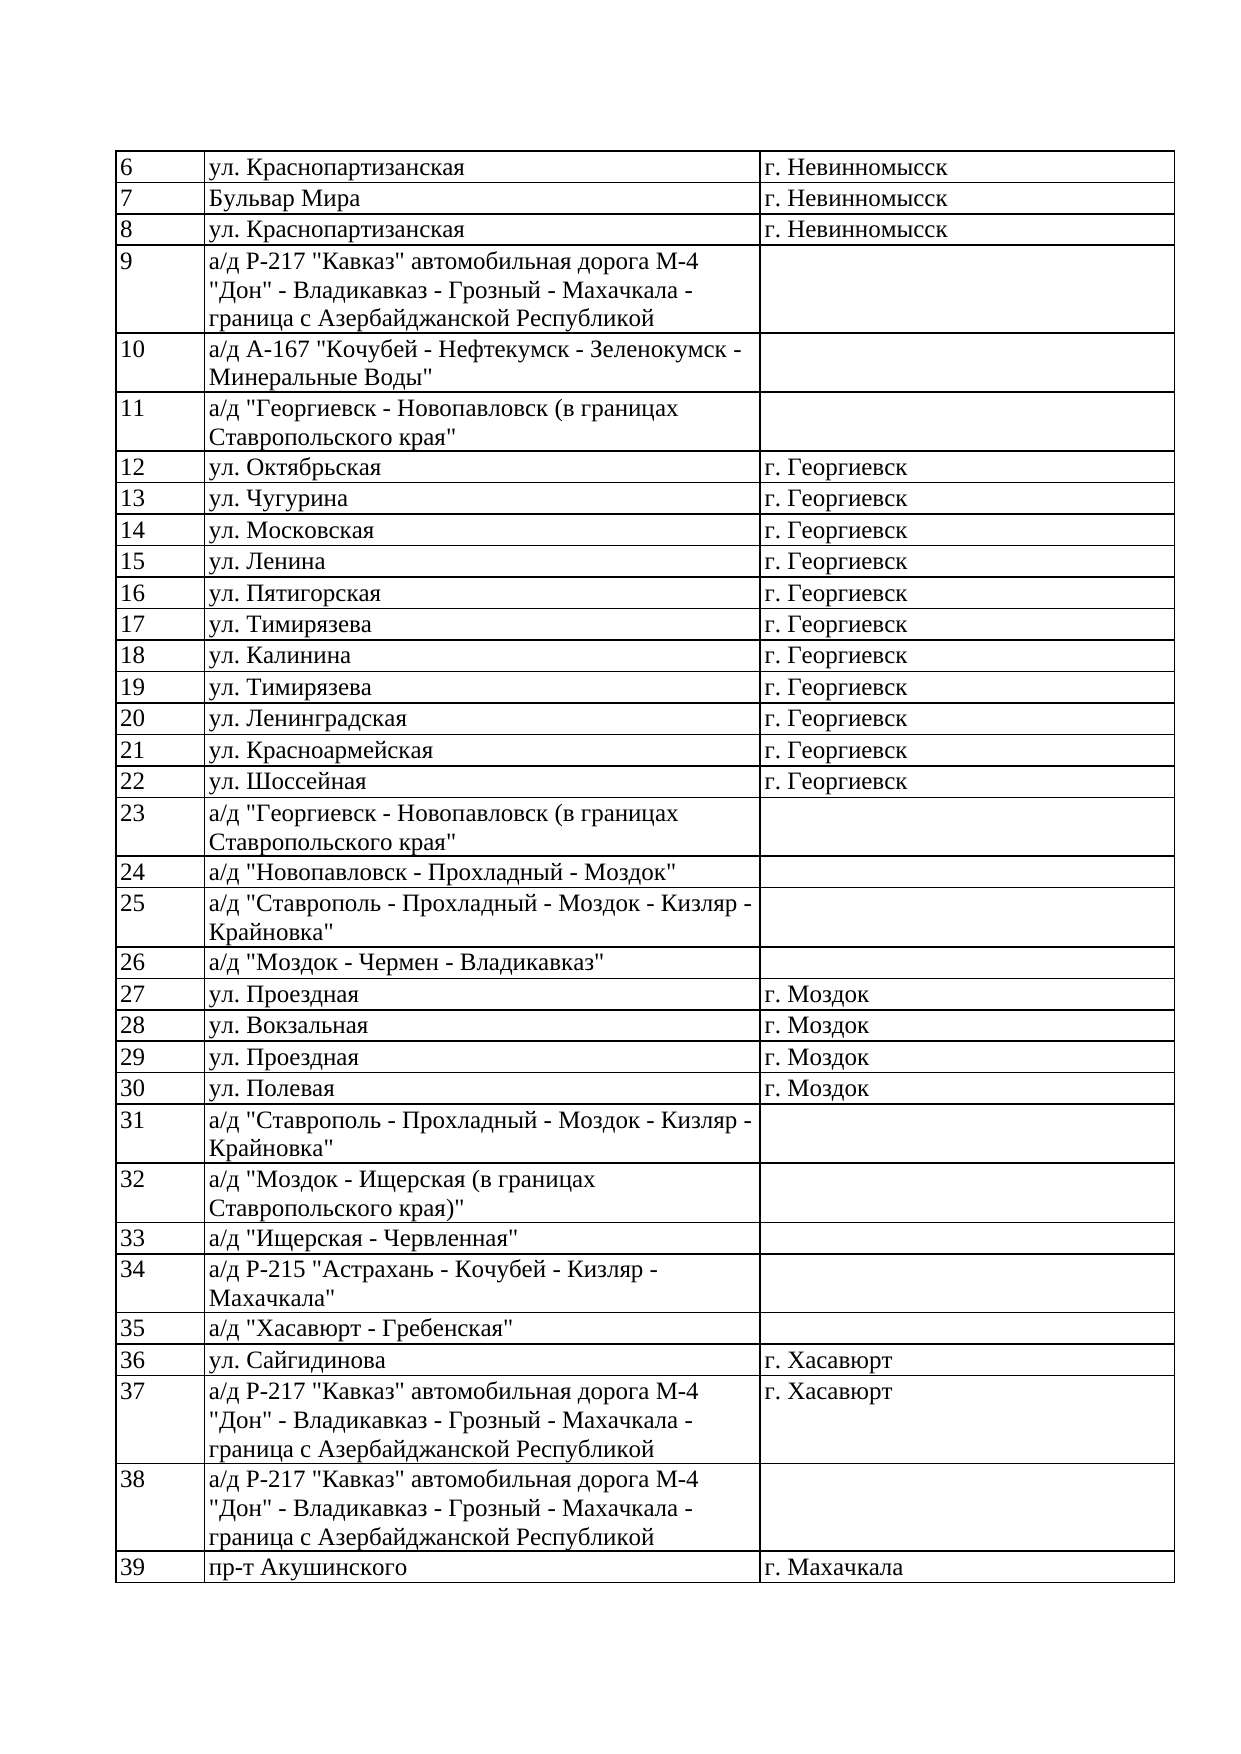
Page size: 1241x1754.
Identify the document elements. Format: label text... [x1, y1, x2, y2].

table_cell 32 [117, 1164, 204, 1221]
table_cell 11 [117, 393, 204, 450]
table_cell г. Георгиевск [761, 641, 1174, 671]
table_cell г. Георгиевск [761, 767, 1174, 796]
table_cell 8 [117, 215, 204, 244]
table_cell ул. Тимирязева [205, 672, 759, 702]
table_cell 37 [117, 1376, 204, 1463]
table_cell ул. Калинина [205, 641, 759, 671]
table_cell [761, 334, 1174, 391]
table_cell а/д "Георгиевск - Новопавловск (в границах Ставропольского края" [205, 393, 759, 450]
table_cell 13 [117, 483, 204, 513]
table_cell а/д "Хасавюрт - Гребенская" [205, 1313, 759, 1343]
table_cell 16 [117, 578, 204, 608]
table_cell 20 [117, 704, 204, 733]
table_cell г. Георгиевск [761, 578, 1174, 608]
table_cell 39 [117, 1552, 204, 1582]
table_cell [205, 246, 759, 332]
table_cell 9 [117, 246, 204, 332]
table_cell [205, 1464, 759, 1550]
table_cell а/д "Ставрополь - Прохладный - Моздок - Кизляр - Крайновка" [205, 888, 759, 946]
table_cell ул. Проездная [205, 979, 759, 1009]
table_cell [761, 246, 1174, 332]
table_cell ул. Краснопартизанская [205, 152, 759, 181]
table_cell 38 [117, 1464, 204, 1550]
table_cell 26 [117, 948, 204, 977]
table_cell г. Георгиевск [761, 704, 1174, 733]
table_cell 34 [117, 1255, 204, 1312]
table_cell пр-т Акушинского [205, 1552, 759, 1582]
table_cell ул. Красноармейская [205, 735, 759, 765]
table_cell г. Георгиевск [761, 609, 1174, 639]
table_cell г. Моздок [761, 979, 1174, 1009]
table_cell 33 [117, 1223, 204, 1253]
table_cell г. Георгиевск [761, 515, 1174, 545]
table_cell 10 [117, 334, 204, 391]
table_cell г. Моздок [761, 1073, 1174, 1103]
table_cell [761, 888, 1174, 946]
table_cell г. Георгиевск [761, 483, 1174, 513]
table_cell ул. Полевая [205, 1073, 759, 1103]
table_cell 22 [117, 767, 204, 796]
table_cell 14 [117, 515, 204, 545]
table_cell 23 [117, 798, 204, 855]
table_cell 7 [117, 183, 204, 213]
table_cell [761, 857, 1174, 887]
table_cell [761, 1464, 1174, 1550]
table_cell 29 [117, 1042, 204, 1072]
table_cell г. Моздок [761, 1011, 1174, 1040]
table_cell а/д "Георгиевск - Новопавловск (в границах Ставропольского края" [205, 798, 759, 855]
table_cell ул. Сайгидинова [205, 1345, 759, 1375]
table_cell 12 [117, 452, 204, 482]
table_cell 30 [117, 1073, 204, 1103]
table_cell Бульвар Мира [205, 183, 759, 213]
table_cell ул. Краснопартизанская [205, 215, 759, 244]
table_cell ул. Проездная [205, 1042, 759, 1072]
table_cell [761, 1223, 1174, 1253]
table_cell ул. Ленина [205, 546, 759, 576]
table_cell а/д "Моздок - Ищерская (в границах Ставропольского края)" [205, 1164, 759, 1221]
table_cell ул. Тимирязева [205, 609, 759, 639]
table_cell г. Невинномысск [761, 183, 1174, 213]
table_cell а/д А-167 "Кочубей - Нефтекумск - Зеленокумск - Минеральные Воды" [205, 334, 759, 391]
table_cell а/д "Новопавловск - Прохладный - Моздок" [205, 857, 759, 887]
table_cell 27 [117, 979, 204, 1009]
table_cell 15 [117, 546, 204, 576]
table_cell г. Хасавюрт [761, 1345, 1174, 1375]
table_cell [761, 798, 1174, 855]
table_cell ул. Ленинградская [205, 704, 759, 733]
table_cell а/д "Ставрополь - Прохладный - Моздок - Кизляр - Крайновка" [205, 1105, 759, 1162]
table_cell ул. Октябрьская [205, 452, 759, 482]
table_cell [761, 1164, 1174, 1221]
table_cell [761, 1105, 1174, 1162]
table_cell 21 [117, 735, 204, 765]
table_cell 36 [117, 1345, 204, 1375]
table_cell г. Моздок [761, 1042, 1174, 1072]
table_cell 24 [117, 857, 204, 887]
table_cell г. Георгиевск [761, 672, 1174, 702]
table_cell г. Невинномысск [761, 215, 1174, 244]
table_cell ул. Чугурина [205, 483, 759, 513]
table_cell ул. Вокзальная [205, 1011, 759, 1040]
table_cell 25 [117, 888, 204, 946]
table_cell г. Георгиевск [761, 452, 1174, 482]
table_cell г. Невинномысск [761, 152, 1174, 181]
table_cell 28 [117, 1011, 204, 1040]
table_cell ул. Московская [205, 515, 759, 545]
table_cell ул. Шоссейная [205, 767, 759, 796]
table_cell 17 [117, 609, 204, 639]
table_cell а/д Р-215 "Астрахань - Кочубей - Кизляр - Махачкала" [205, 1255, 759, 1312]
table_cell г. Георгиевск [761, 735, 1174, 765]
table_cell [761, 948, 1174, 977]
table_cell 35 [117, 1313, 204, 1343]
table_cell [761, 1313, 1174, 1343]
table_cell а/д "Моздок - Чермен - Владикавказ" [205, 948, 759, 977]
table_cell 6 [117, 152, 204, 181]
table_cell 19 [117, 672, 204, 702]
table_cell 31 [117, 1105, 204, 1162]
table_cell г. Хасавюрт [761, 1376, 1174, 1463]
table_cell [761, 393, 1174, 450]
table_cell г. Георгиевск [761, 546, 1174, 576]
table_cell а/д Р-217 "Кавказ" автомобильная дорога М-4 "Дон" - Владикавказ - Грозный - Махачкала - граница с Азербайджанской Республикой [205, 1376, 759, 1463]
table_cell г. Махачкала [761, 1552, 1174, 1582]
table_cell 18 [117, 641, 204, 671]
table_cell [761, 1255, 1174, 1312]
table_cell а/д "Ищерская - Червленная" [205, 1223, 759, 1253]
table_cell ул. Пятигорская [205, 578, 759, 608]
